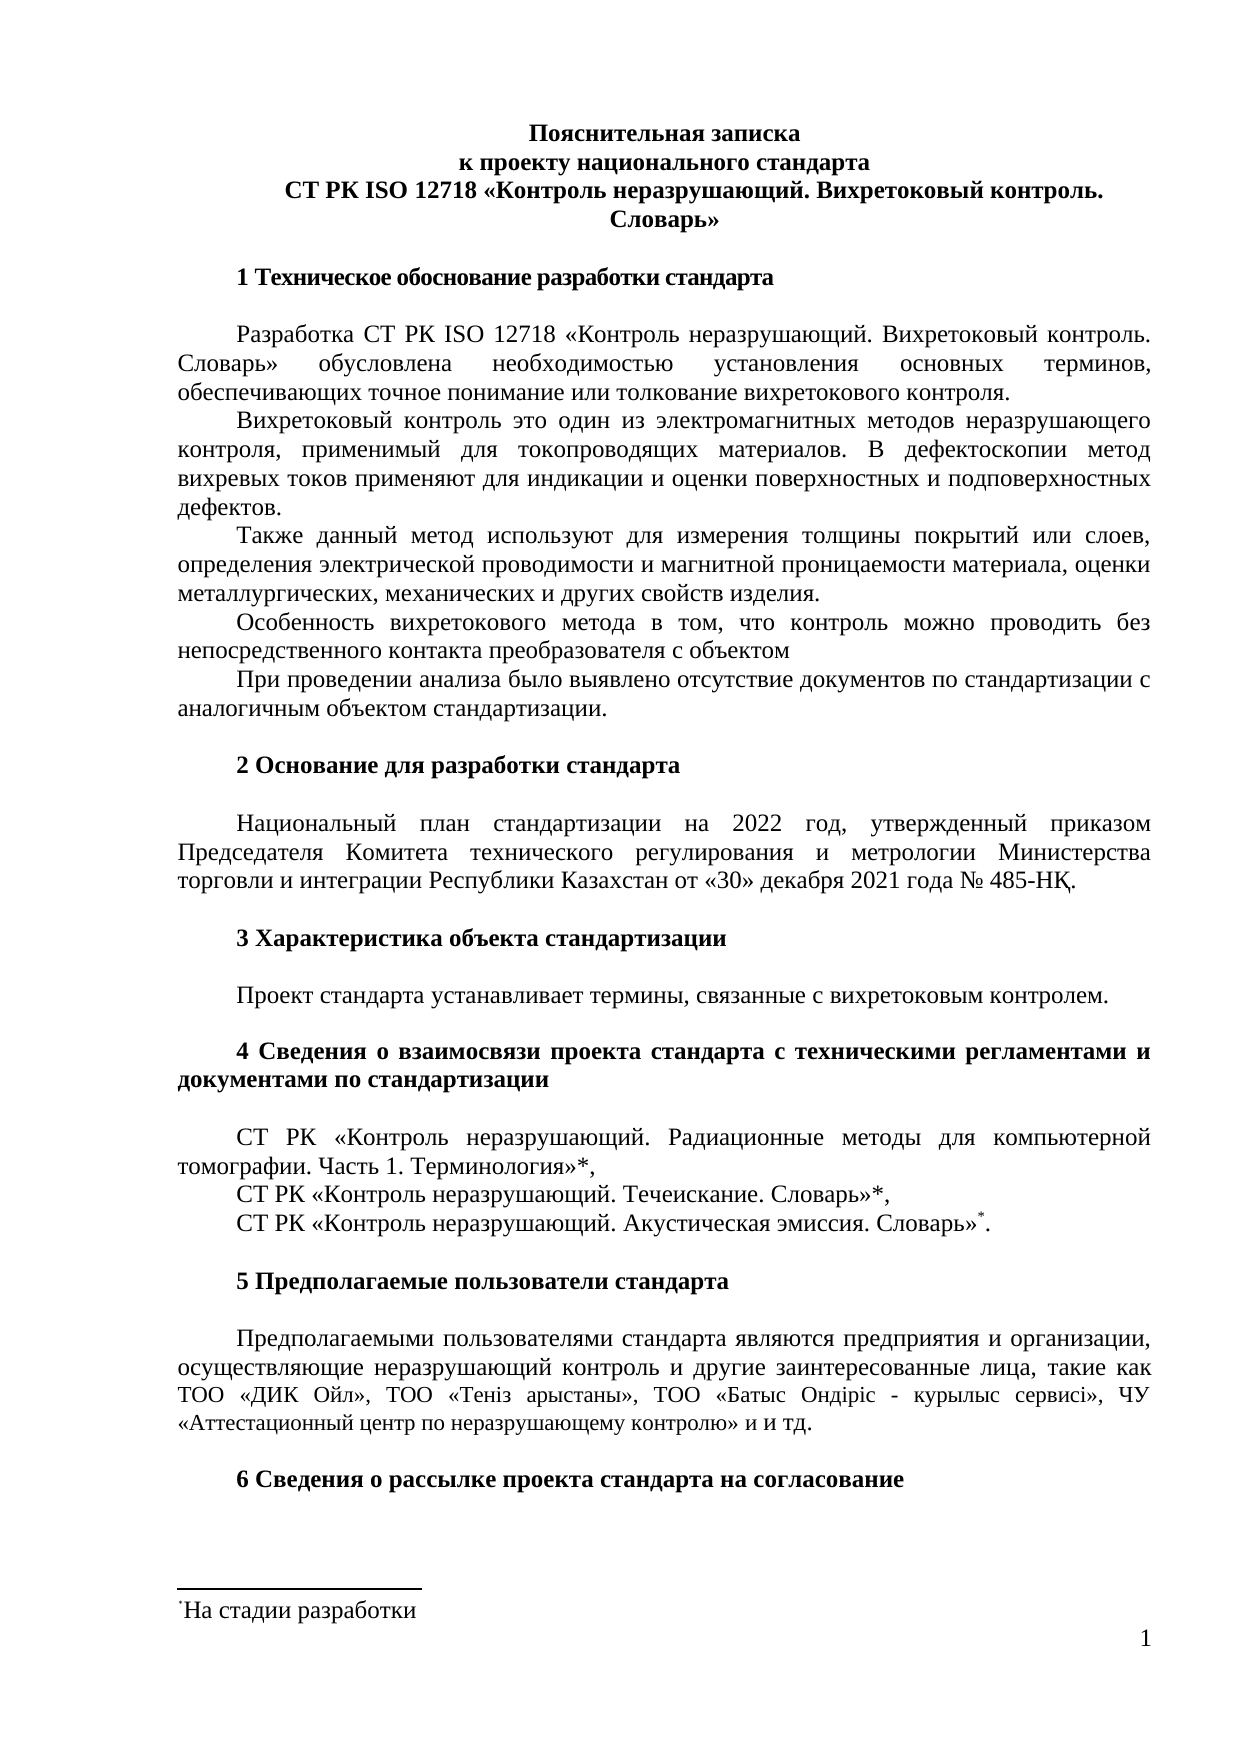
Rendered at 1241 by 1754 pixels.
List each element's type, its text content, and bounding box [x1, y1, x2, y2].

text СТ РК ISO 12718 «Контроль неразрушающий. Вихретоковый контроль. Словарь» [177, 176, 1152, 233]
text Разработка СТ РК ISO 12718 «Контроль неразрушающий. Вихретоковый контроль. Словарь» обусловлена необходимостью установления основных терминов, обеспечивающих точное понимание или толкование вихретокового контроля. [177, 319, 1152, 406]
text Пояснительная записка [177, 118, 1152, 147]
text СТ РК «Контроль неразрушающий. Акустическая эмиссия. Словарь»*. [177, 1208, 1152, 1237]
text 1 Техническое обоснование разработки стандарта [177, 262, 1152, 291]
text Предполагаемыми пользователями стандарта являются предприятия и организации, осуществляющие неразрушающий контроль и другие заинтересованные лица, такие как ТОО «ДИК Ойл», ТОО «Теніз арыстаны», ТОО «Батыс Ондіріс - курылыс сервисі», ЧУ «Аттестационный центр по неразрушающему контролю» и и тд. [177, 1323, 1152, 1436]
text 5 Предполагаемые пользователи стандарта [177, 1266, 1152, 1294]
text Проект стандарта устанавливает термины, связанные с вихретоковым контролем. [177, 981, 1152, 1009]
text СТ РК «Контроль неразрушающий. Радиационные методы для компьютерной томографии. Часть 1. Терминология»*, [177, 1122, 1152, 1179]
text 2 Основание для разработки стандарта [177, 751, 1152, 779]
text Также данный метод используют для измерения толщины покрытий или слоев, определения электрической проводимости и магнитной проницаемости материала, оценки металлургических, механических и других свойств изделия. [177, 521, 1152, 607]
text Национальный план стандартизации на 2022 год, утвержденный приказом Председателя Комитета технического регулирования и метрологии Министерства торговли и интеграции Республики Казахстан от «30» декабря 2021 года № 485-НҚ. [177, 808, 1152, 894]
text Вихретоковый контроль это один из электромагнитных методов неразрушающего контроля, применимый для токопроводящих материалов. В дефектоскопии метод вихревых токов применяют для индикации и оценки поверхностных и подповерхностных дефектов. [177, 406, 1152, 521]
text 6 Сведения о рассылке проекта стандарта на согласование [177, 1464, 1152, 1493]
text к проекту национального стандарта [177, 147, 1152, 176]
text 3 Характеристика объекта стандартизации [177, 923, 1152, 952]
text Особенность вихретокового метода в том, что контроль можно проводить без непосредственного контакта преобразователя с объектом [177, 607, 1152, 664]
text При проведении анализа было выявлено отсутствие документов по стандартизации с аналогичным объектом стандартизации. [177, 664, 1152, 722]
text СТ РК «Контроль неразрушающий. Течеискание. Словарь»*, [177, 1179, 1152, 1208]
text 4 Сведения о взаимосвязи проекта стандарта с техническими регламентами и документами по стандартизации [177, 1036, 1152, 1093]
